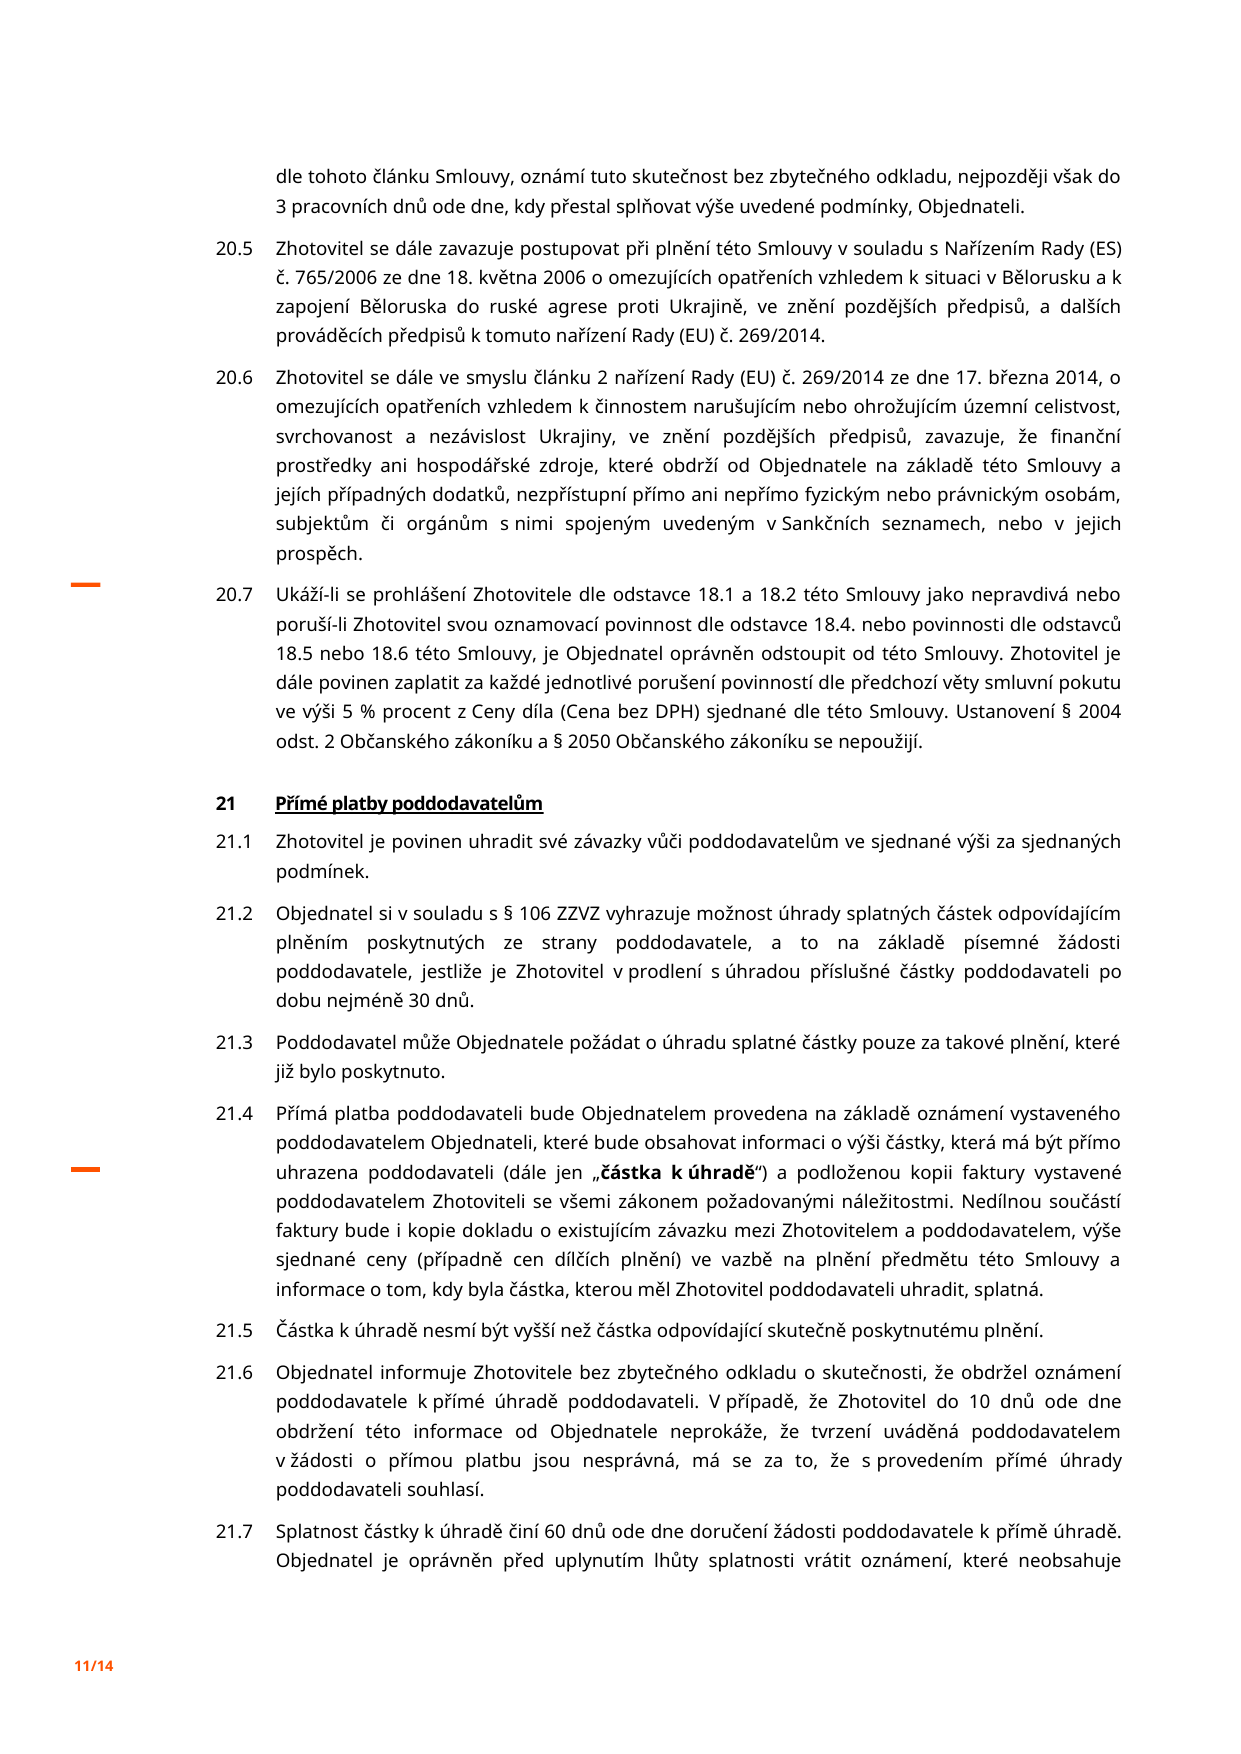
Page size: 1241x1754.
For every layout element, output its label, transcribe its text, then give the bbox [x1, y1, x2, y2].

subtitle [216, 164, 1122, 218]
subtitle Částka k úhradě nesmí být vyšší než částka odpovídající skutečně poskytnutému plnění. [216, 1318, 1122, 1343]
subtitle Poddodavatel může Objednatele požádat o úhradu splatné částky pouze za takové plnění, které již bylo poskytnuto. [216, 1029, 1122, 1084]
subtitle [216, 1518, 1122, 1573]
subtitle Zhotovitel se dále zavazuje postupovat při plnění této Smlouvy v souladu s Nařízením Rady (ES) č. 765/2006 ze dne 18. května 2006 o omezujících opatřeních vzhledem k situaci v Bělorusku a k zapojení Běloruska do ruské agrese proti Ukrajině, ve znění pozdějších předpisů, a dalších prováděcích předpisů k tomuto nařízení Rady (EU) č. 269/2014. [216, 235, 1122, 348]
subtitle Ukáží-li se prohlášení Zhotovitele dle odstavce 18.1 a 18.2 této Smlouvy jako nepravdivá nebo poruší-li Zhotovitel svou oznamovací povinnost dle odstavce 18.4. nebo povinnosti dle odstavců 18.5 nebo 18.6 této Smlouvy, je Objednatel oprávněn odstoupit od této Smlouvy. Zhotovitel je dále povinen zaplatit za každé jednotlivé porušení povinností dle předchozí věty smluvní pokutu ve výši 5 % procent z Ceny díla (Cena bez DPH) sjednané dle této Smlouvy. Ustanovení § 2004 odst. 2 Občanského zákoníku a § 2050 Občanského zákoníku se nepoužijí. [216, 582, 1122, 754]
subtitle Objednatel si v souladu s § 106 ZZVZ vyhrazuje možnost úhrady splatných částek odpovídajícím plněním poskytnutých ze strany poddodavatele, a to na základě písemné žádosti poddodavatele, jestliže je Zhotovitel v prodlení s úhradou příslušné částky poddodavateli po dobu nejméně 30 dnů. [216, 900, 1122, 1013]
subtitle Zhotovitel se dále ve smyslu článku 2 nařízení Rady (EU) č. 269/2014 ze dne 17. března 2014, o omezujících opatřeních vzhledem k činnostem narušujícím nebo ohrožujícím územní celistvost, svrchovanost a nezávislost Ukrajiny, ve znění pozdějších předpisů, zavazuje, že finanční prostředky ani hospodářské zdroje, které obdrží od Objednatele na základě této Smlouvy a jejích případných dodatků, nezpřístupní přímo ani nepřímo fyzickým nebo právnickým osobám, subjektům či orgánům s nimi spojeným uvedeným v Sankčních seznamech, nebo v jejich prospěch. [216, 364, 1122, 566]
subtitle Objednatel informuje Zhotovitele bez zbytečného odkladu o skutečnosti, že obdržel oznámení poddodavatele k přímé úhradě poddodavateli. V případě, že Zhotovitel do 10 dnů ode dne obdržení této informace od Objednatele neprokáže, že tvrzení uváděná poddodavatelem v žádosti o přímou platbu jsou nesprávná, má se za to, že s provedením přímé úhrady poddodavateli souhlasí. [216, 1359, 1122, 1502]
subtitle Zhotovitel je povinen uhradit své závazky vůči poddodavatelům ve sjednané výši za sjednaných podmínek. [216, 829, 1122, 883]
subtitle Přímé platby poddodavatelům [216, 791, 1122, 816]
subtitle Přímá platba poddodavateli bude Objednatelem provedena na základě oznámení vystaveného poddodavatelem Objednateli, které bude obsahovat informaci o výši částky, která má být přímo uhrazena poddodavateli (dále jen „částka k úhradě“) a podloženou kopii faktury vystavené poddodavatelem Zhotoviteli se všemi zákonem požadovanými náležitostmi. Nedílnou součástí faktury bude i kopie dokladu o existujícím závazku mezi Zhotovitelem a poddodavatelem, výše sjednané ceny (případně cen dílčích plnění) ve vazbě na plnění předmětu této Smlouvy a informace o tom, kdy byla částka, kterou měl Zhotovitel poddodavateli uhradit, splatná. [216, 1100, 1122, 1302]
